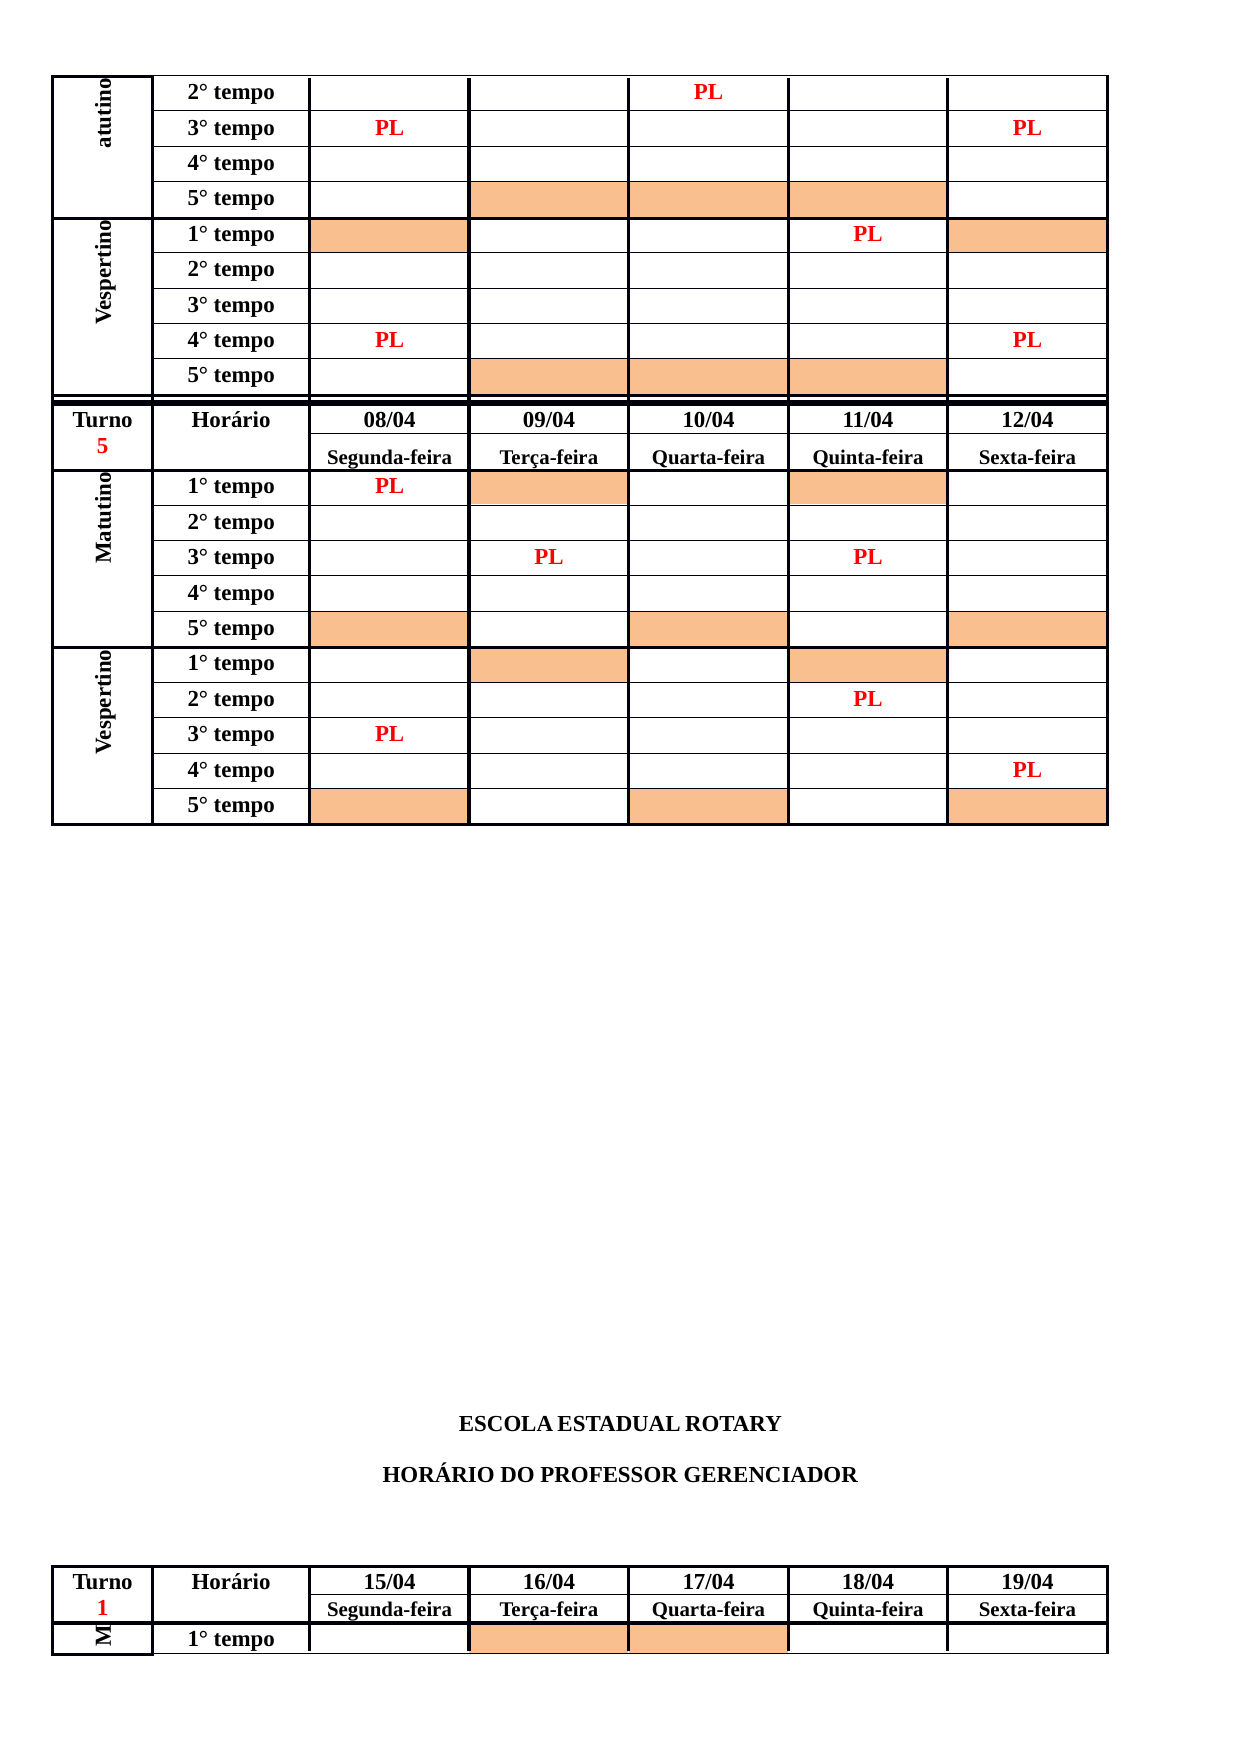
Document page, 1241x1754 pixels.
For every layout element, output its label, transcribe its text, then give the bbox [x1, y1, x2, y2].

table_cell [311, 649, 467, 682]
table_cell 5° tempo [154, 789, 308, 823]
table_cell [630, 754, 787, 788]
table_cell Quinta-feira [790, 434, 946, 469]
table_header 19/04 [949, 1568, 1106, 1594]
table_header Turno 1 [54, 1568, 151, 1621]
table_cell [471, 289, 627, 323]
table_cell [949, 649, 1106, 682]
table_cell [949, 147, 1106, 181]
table_cell Segunda-feira [311, 1595, 467, 1621]
table_cell [630, 541, 787, 575]
table_cell [469, 76, 628, 110]
table_cell Turno 5 [54, 406, 151, 469]
table_cell [310, 76, 469, 110]
table_cell PL [311, 111, 467, 146]
table_cell 3° tempo [154, 541, 308, 575]
table_cell [790, 111, 946, 146]
table_cell PL [790, 541, 946, 575]
table_cell Quarta-feira [630, 1595, 787, 1621]
table_cell PL [629, 76, 788, 110]
table_cell [311, 182, 467, 217]
table_cell [471, 718, 627, 752]
table_cell [949, 506, 1106, 540]
table_cell [630, 472, 787, 504]
table_cell PL [311, 324, 467, 358]
table_cell [629, 1625, 788, 1653]
table_cell PL [949, 111, 1106, 146]
table_cell [311, 253, 467, 287]
table_cell 2° tempo [154, 683, 308, 717]
table_cell [949, 789, 1106, 823]
table_cell [311, 541, 467, 575]
table_cell [471, 472, 627, 504]
table_cell [630, 649, 787, 682]
table_header 15/04 [311, 1568, 467, 1594]
table_cell [471, 111, 627, 146]
table_cell [311, 683, 467, 717]
table_cell [630, 359, 787, 394]
table_cell [471, 359, 627, 394]
table_cell Quarta-feira [630, 434, 787, 469]
text HORÁRIO DO PROFESSOR GERENCIADOR [75, 1461, 1165, 1487]
table_cell 5° tempo [154, 612, 308, 646]
table_cell [790, 718, 946, 752]
table_cell [311, 220, 467, 252]
table_cell [311, 754, 467, 788]
table_cell [471, 506, 627, 540]
table_cell PL [471, 541, 627, 575]
table_cell [471, 253, 627, 287]
table_header 16/04 [471, 1568, 627, 1594]
table_cell [311, 359, 467, 394]
table_cell Matutino [54, 472, 151, 646]
table_cell 08/04 [311, 406, 467, 433]
table_cell 2° tempo [154, 253, 308, 287]
table_cell 12/04 [949, 406, 1106, 433]
table_cell 1° tempo [154, 220, 308, 252]
table_cell [630, 289, 787, 323]
table_cell [311, 612, 467, 646]
table_cell [790, 324, 946, 358]
table_cell 09/04 [471, 406, 627, 433]
table_cell 10/04 [630, 406, 787, 433]
table_cell Horário [154, 406, 308, 469]
table_header Horário [154, 1568, 308, 1621]
table_cell [471, 612, 627, 646]
table_header 17/04 [630, 1568, 787, 1594]
table_cell Sexta-feira [949, 1595, 1106, 1621]
table_cell PL [311, 718, 467, 752]
table_cell 4° tempo [154, 576, 308, 611]
table_cell [949, 612, 1106, 646]
table_cell 2° tempo [154, 506, 308, 540]
table_cell 1° tempo [154, 1625, 309, 1653]
table_cell [311, 147, 467, 181]
table_cell [471, 324, 627, 358]
table_header 18/04 [790, 1568, 946, 1594]
table_cell [790, 147, 946, 181]
table_cell Quinta-feira [790, 1595, 946, 1621]
table_cell [790, 754, 946, 788]
table_cell Matutino [54, 78, 151, 217]
table_cell 5° tempo [154, 182, 308, 217]
table_cell [788, 1625, 947, 1653]
table_cell PL [949, 754, 1106, 788]
table_cell 4° tempo [154, 147, 308, 181]
table_cell [949, 182, 1106, 217]
table_cell [630, 147, 787, 181]
table_cell [630, 718, 787, 752]
table_cell [471, 789, 627, 823]
table_cell PL [790, 220, 946, 252]
table_cell Vespertino [54, 220, 151, 394]
table_cell [949, 718, 1106, 752]
table_cell [630, 253, 787, 287]
table_cell [311, 289, 467, 323]
table_cell [948, 76, 1106, 110]
table_cell PL [311, 472, 467, 504]
table_cell [630, 182, 787, 217]
table_cell [469, 1625, 628, 1653]
table_cell [311, 576, 467, 611]
table_cell 1° tempo [154, 472, 308, 504]
table_cell 11/04 [790, 406, 946, 433]
table_cell [471, 649, 627, 682]
table_cell [949, 289, 1106, 323]
table_cell Terça-feira [471, 1595, 627, 1621]
table_cell [630, 506, 787, 540]
table_cell Terça-feira [471, 434, 627, 469]
table_cell [790, 649, 946, 682]
table_cell [471, 576, 627, 611]
table_cell 5° tempo [154, 359, 308, 394]
table_cell [630, 612, 787, 646]
table_cell [949, 576, 1106, 611]
table_cell [471, 182, 627, 217]
table_cell [949, 541, 1106, 575]
table_cell PL [949, 324, 1106, 358]
table_cell 1° tempo [154, 649, 308, 682]
table_cell [630, 324, 787, 358]
table_cell [311, 506, 467, 540]
table_cell [790, 612, 946, 646]
table_cell [310, 1625, 469, 1653]
table_cell [630, 576, 787, 611]
table_cell [790, 506, 946, 540]
table_cell [790, 289, 946, 323]
table_cell [471, 683, 627, 717]
table_cell [790, 576, 946, 611]
table_cell [630, 683, 787, 717]
table_cell [471, 147, 627, 181]
table_cell 4° tempo [154, 754, 308, 788]
table_cell [948, 1625, 1106, 1653]
table_cell 2° tempo [154, 76, 309, 110]
table_cell [311, 789, 467, 823]
table_cell [790, 359, 946, 394]
table_cell [949, 683, 1106, 717]
table_cell [790, 182, 946, 217]
table_cell [630, 111, 787, 146]
table_cell 4° tempo [154, 324, 308, 358]
table_cell [630, 220, 787, 252]
table_cell [630, 789, 787, 823]
table_cell [788, 76, 947, 110]
table_cell [471, 220, 627, 252]
table_cell [949, 359, 1106, 394]
table_cell [949, 472, 1106, 504]
table_cell [790, 472, 946, 504]
table_cell Segunda-feira [311, 434, 467, 469]
table_cell [790, 789, 946, 823]
table_cell 3° tempo [154, 718, 308, 752]
table_cell [471, 754, 627, 788]
table_cell Sexta-feira [949, 434, 1106, 469]
text ESCOLA ESTADUAL ROTARY [75, 1410, 1165, 1436]
table_cell [949, 220, 1106, 252]
table_cell Matutino [54, 1625, 151, 1653]
table_cell [790, 253, 946, 287]
table_cell 3° tempo [154, 111, 308, 146]
table_cell [949, 253, 1106, 287]
table_cell PL [790, 683, 946, 717]
table_cell Vespertino [54, 649, 151, 823]
table_cell 3° tempo [154, 289, 308, 323]
